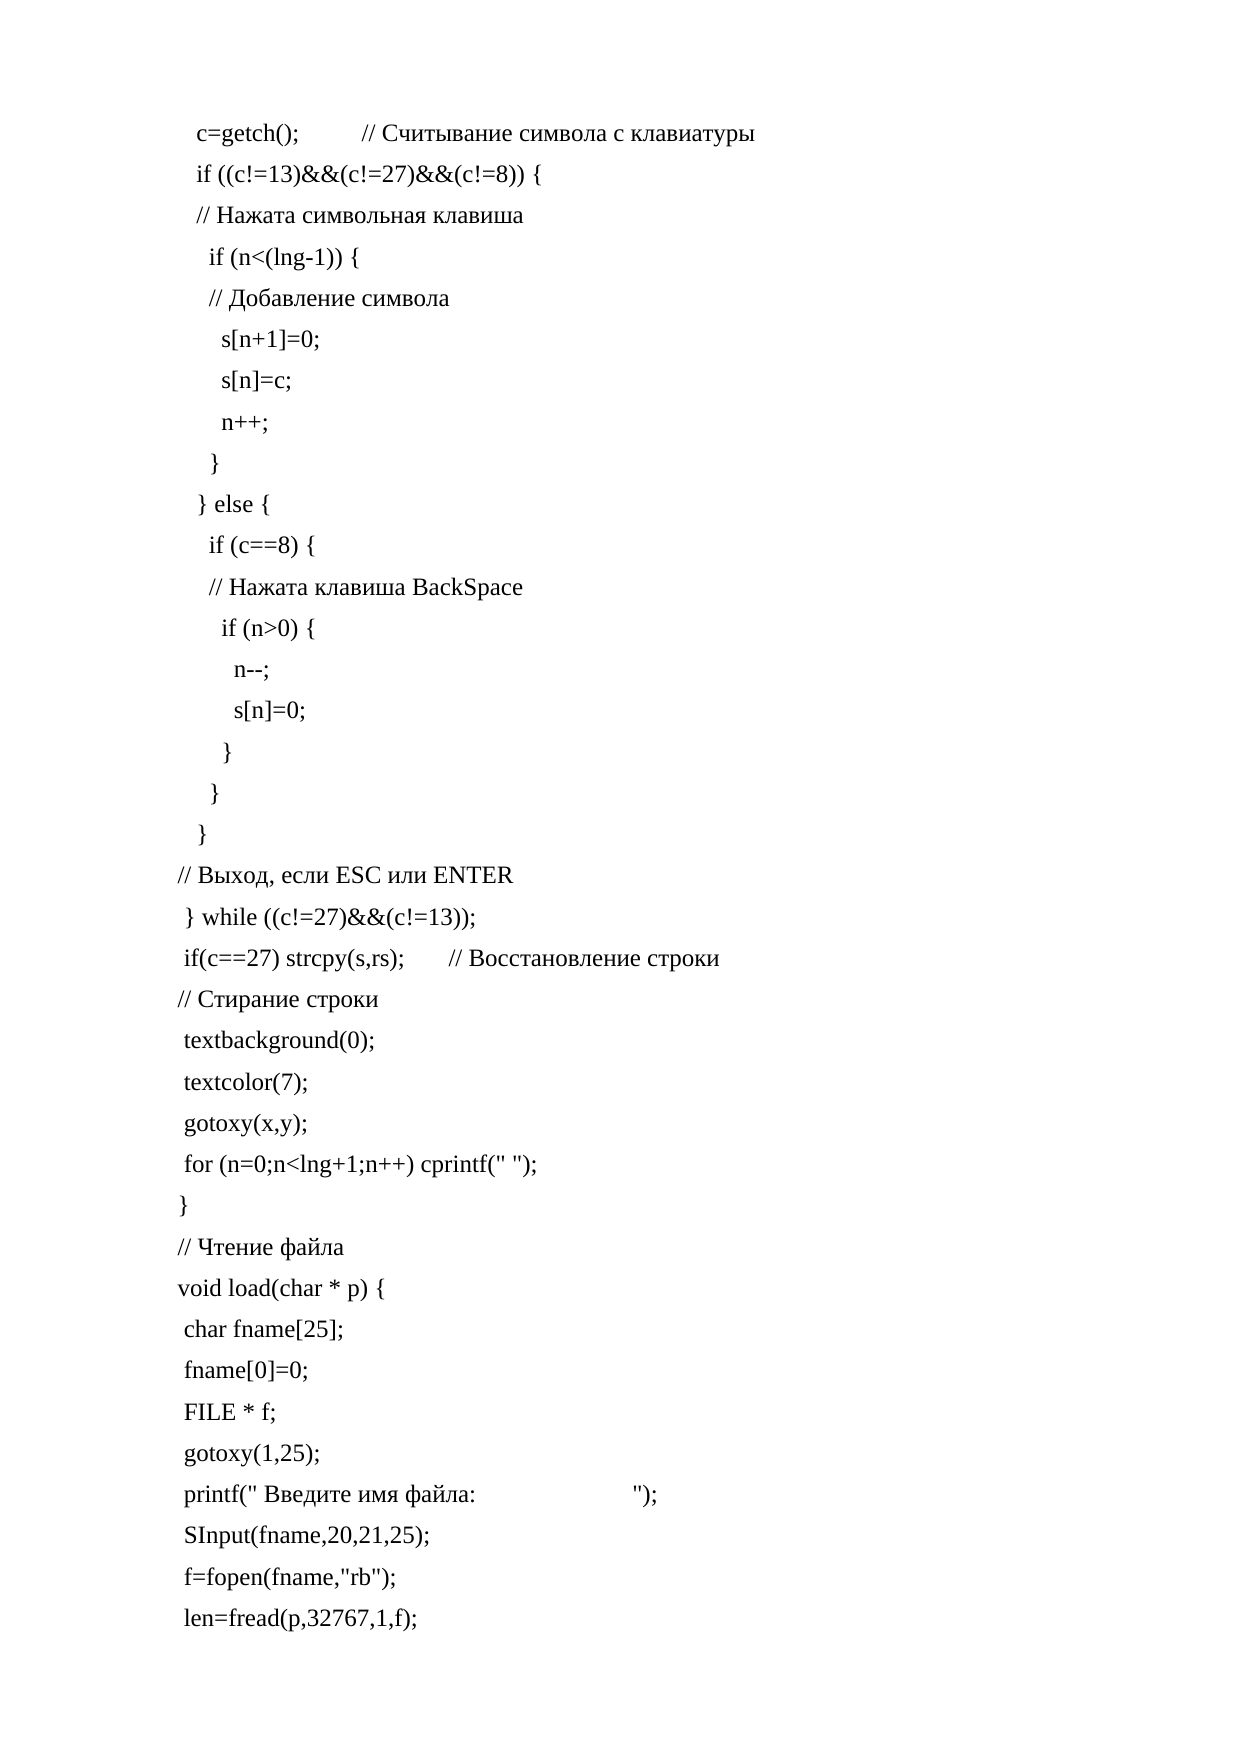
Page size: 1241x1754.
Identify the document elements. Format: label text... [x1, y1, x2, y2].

text // Выход, если ESC или ENTER [118, 861, 1122, 889]
text n--; [118, 654, 1122, 683]
text if (c==8) { [118, 531, 1122, 559]
text } [118, 819, 1122, 848]
text } else { [118, 489, 1122, 518]
text } [118, 737, 1122, 766]
text gotoxy(x,y); [118, 1108, 1122, 1137]
text } [118, 1191, 1122, 1219]
text SInput(fname,20,21,25); [118, 1521, 1122, 1549]
text if(c==27) strcpy(s,rs); // Восстановление строки [118, 943, 1122, 972]
text // Добавление символа [118, 283, 1122, 312]
text f=fopen(fname,"rb"); [118, 1562, 1122, 1591]
text if (n>0) { [118, 613, 1122, 642]
text // Нажата символьная клавиша [118, 201, 1122, 229]
text void load(char * p) { [118, 1273, 1122, 1302]
text c=getch(); // Считывание символа с клавиатуры [118, 118, 1122, 147]
text for (n=0;n<lng+1;n++) cprintf(" "); [118, 1149, 1122, 1178]
text s[n]=0; [118, 696, 1122, 724]
text // Чтение файла [118, 1232, 1122, 1261]
text } [118, 448, 1122, 477]
text if ((c!=13)&&(c!=27)&&(c!=8)) { [118, 159, 1122, 188]
text FILE * f; [118, 1397, 1122, 1426]
text textcolor(7); [118, 1067, 1122, 1096]
text printf(" Введите имя файла: "); [118, 1479, 1122, 1508]
text } [118, 778, 1122, 807]
text len=fread(p,32767,1,f); [118, 1603, 1122, 1632]
text // Стирание строки [118, 984, 1122, 1013]
text s[n+1]=0; [118, 324, 1122, 353]
text n++; [118, 407, 1122, 436]
text fname[0]=0; [118, 1356, 1122, 1384]
text gotoxy(1,25); [118, 1438, 1122, 1467]
text char fname[25]; [118, 1314, 1122, 1343]
text // Нажата клавиша BackSpace [118, 572, 1122, 601]
text textbackground(0); [118, 1026, 1122, 1054]
text s[n]=c; [118, 366, 1122, 394]
text if (n<(lng-1)) { [118, 242, 1122, 271]
text } while ((c!=27)&&(c!=13)); [118, 902, 1122, 931]
